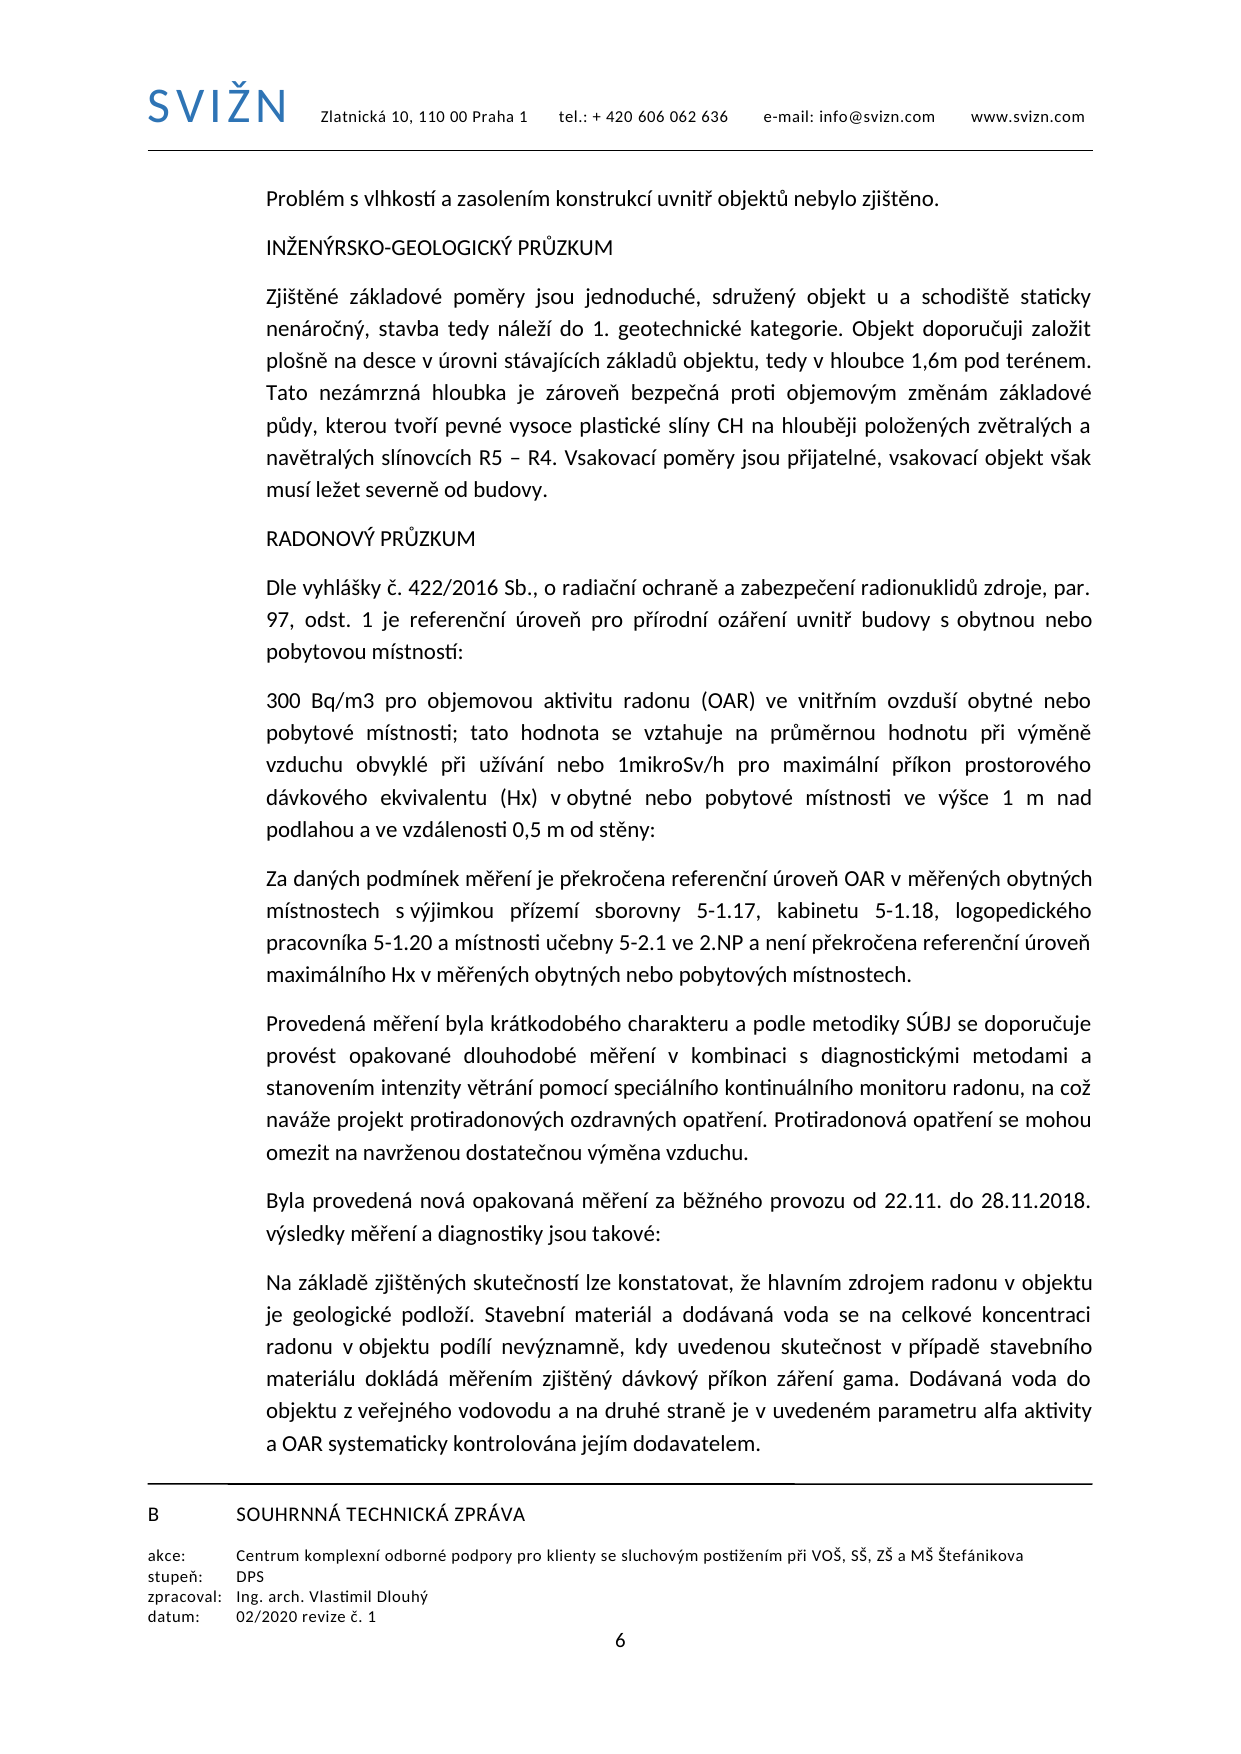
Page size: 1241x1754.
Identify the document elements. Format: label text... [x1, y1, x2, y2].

text Dle vyhlášky č. 422/2016 Sb., o radiační ochraně a zabezpečení radionuklidů zdroje, par. 97, odst. 1 je referenční úroveň pro přírodní ozáření uvnitř budovy s obytnou nebo pobytovou místností: [266, 573, 1093, 665]
text INŽENÝRSKO-GEOLOGICKÝ PRŮZKUM [266, 233, 1093, 261]
text RADONOVÝ PRŮZKUM [266, 524, 1093, 552]
text Problém s vlhkostí a zasolením konstrukcí uvnitř objektů nebylo zjištěno. [266, 184, 1093, 212]
text Byla provedená nová opakovaná měření za běžného provozu od 22.11. do 28.11.2018. výsledky měření a diagnostiky jsou takové: [266, 1187, 1093, 1247]
text Za daných podmínek měření je překročena referenční úroveň OAR v měřených obytných místnostech s výjimkou přízemí sborovny 5-1.17, kabinetu 5-1.18, logopedického pracovníka 5-1.20 a místnosti učebny 5-2.1 ve 2.NP a není překročena referenční úroveň maximálního Hx v měřených obytných nebo pobytových místnostech. [266, 864, 1093, 988]
text Zjištěné základové poměry jsou jednoduché, sdružený objekt u a schodiště staticky nenáročný, stavba tedy náleží do 1. geotechnické kategorie. Objekt doporučuji založit plošně na desce v úrovni stávajících základů objektu, tedy v hloubce 1,6m pod terénem. Tato nezámrzná hloubka je zároveň bezpečná proti objemovým změnám základové půdy, kterou tvoří pevné vysoce plastické slíny CH na hlouběji položených zvětralých a navětralých slínovcích R5 – R4. Vsakovací poměry jsou přijatelné, vsakovací objekt však musí ležet severně od budovy. [266, 282, 1093, 503]
text Na základě zjištěných skutečností lze konstatovat, že hlavním zdrojem radonu v objektu je geologické podloží. Stavební materiál a dodávaná voda se na celkové koncentraci radonu v objektu podílí nevýznamně, kdy uvedenou skutečnost v případě stavebního materiálu dokládá měřením zjištěný dávkový příkon záření gama. Dodávaná voda do objektu z veřejného vodovodu a na druhé straně je v uvedeném parametru alfa aktivity a OAR systematicky kontrolována jejím dodavatelem. [266, 1268, 1093, 1457]
text Provedená měření byla krátkodobého charakteru a podle metodiky SÚBJ se doporučuje provést opakované dlouhodobé měření v kombinaci s diagnostickými metodami a stanovením intenzity větrání pomocí speciálního kontinuálního monitoru radonu, na což naváže projekt protiradonových ozdravných opatření. Protiradonová opatření se mohou omezit na navrženou dostatečnou výměna vzduchu. [266, 1009, 1093, 1166]
text 300 Bq/m3 pro objemovou aktivitu radonu (OAR) ve vnitřním ovzduší obytné nebo pobytové místnosti; tato hodnota se vztahuje na průměrnou hodnotu při výměně vzduchu obvyklé při užívání nebo 1mikroSv/h pro maximální příkon prostorového dávkového ekvivalentu (Hx) v obytné nebo pobytové místnosti ve výšce 1 m nad podlahou a ve vzdálenosti 0,5 m od stěny: [266, 686, 1093, 843]
